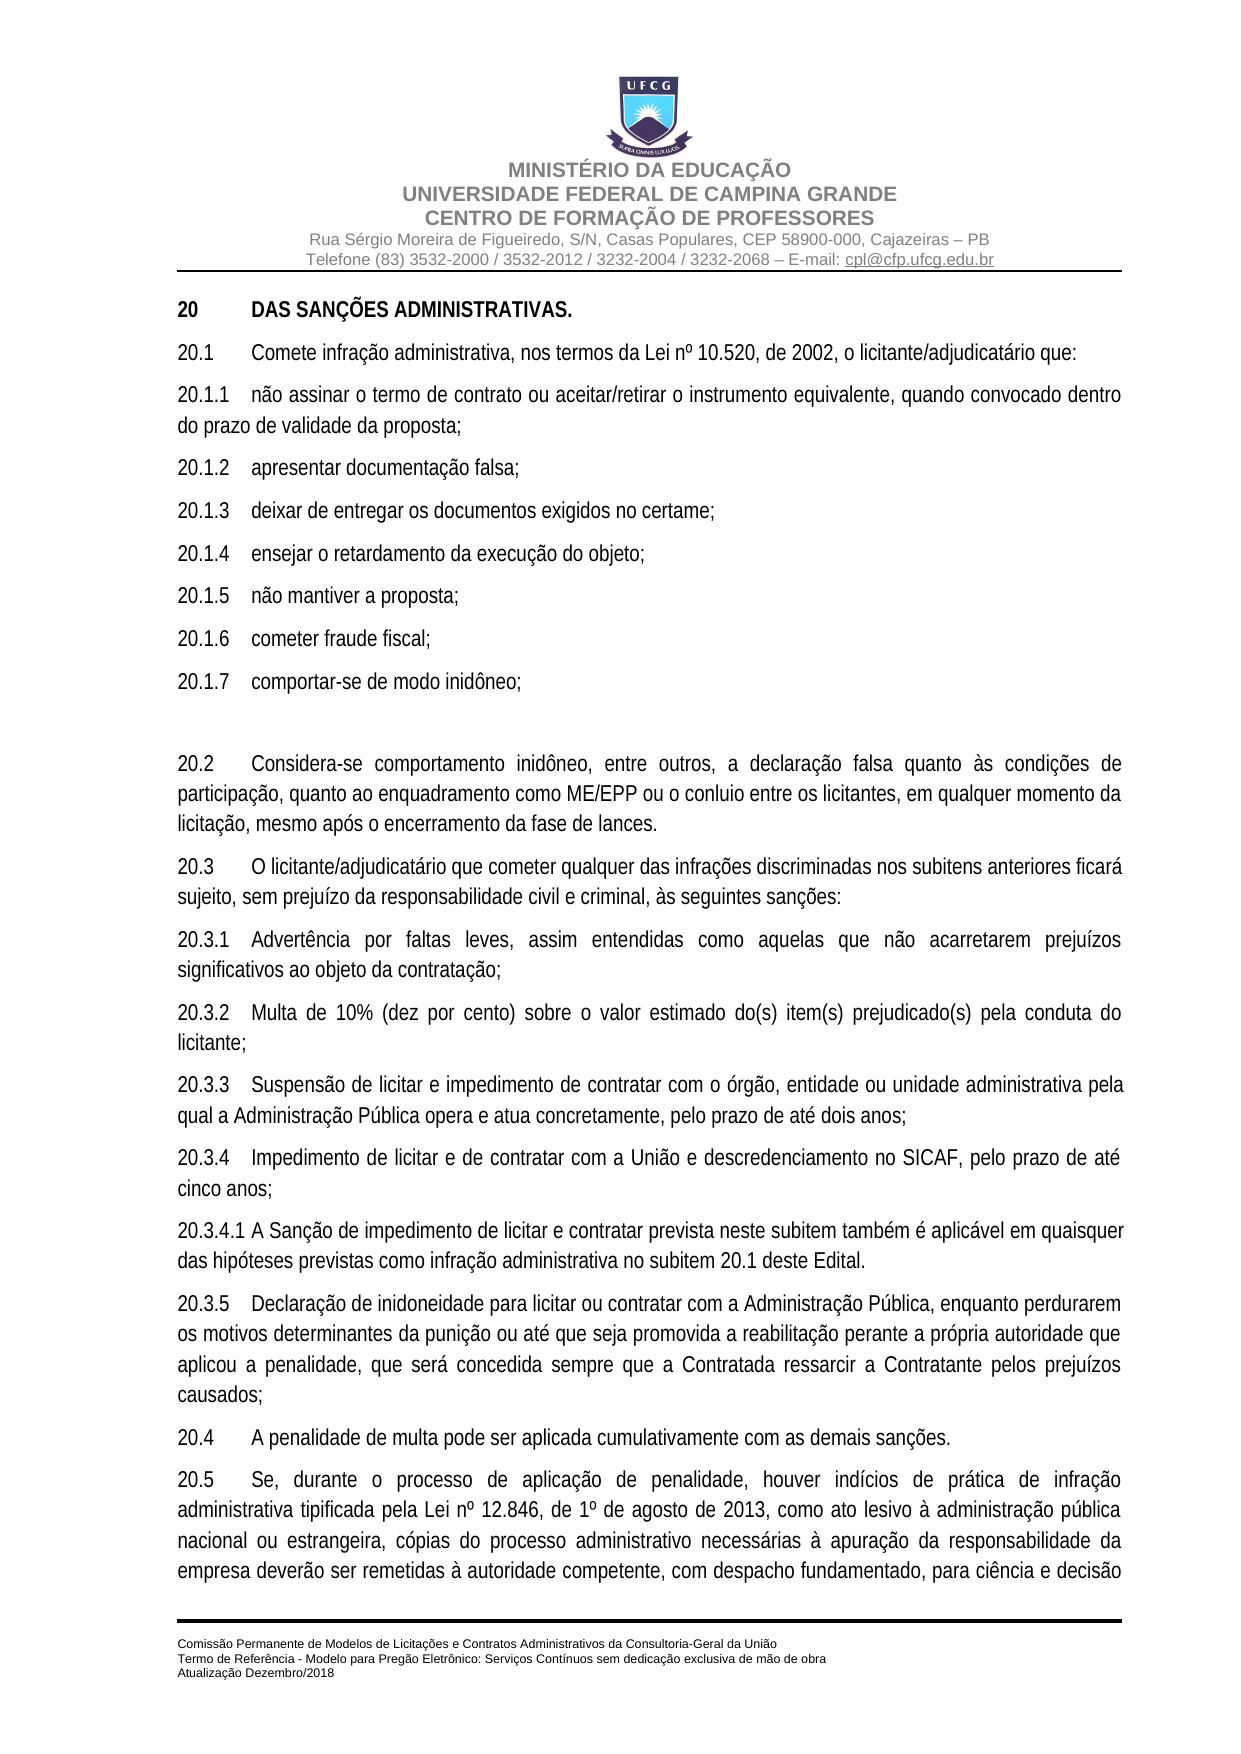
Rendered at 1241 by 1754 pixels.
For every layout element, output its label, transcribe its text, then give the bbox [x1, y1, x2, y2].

list Considera-se comportamento inidôneo, entre outros, a declaração falsa quanto às condições de participação, quanto ao enquadramento como ME/EPP ou o conluio entre os licitantes, em qualquer momento da licitação, mesmo após o encerramento da fase de lances. [177, 749, 1122, 836]
list cometer fraude fiscal; [177, 625, 1122, 652]
list Suspensão de licitar e impedimento de contratar com o órgão, entidade ou unidade administrativa pela qual a Administração Pública opera e atua concretamente, pelo prazo de até dois anos; [177, 1071, 1125, 1128]
list A Sanção de impedimento de licitar e contratar prevista neste subitem também é aplicável em quaisquer das hipóteses previstas como infração administrativa no subitem 20.1 deste Edital. [177, 1217, 1125, 1274]
list não assinar o termo de contrato ou aceitar/retirar o instrumento equivalente, quando convocado dentro do prazo de validade da proposta; [177, 381, 1122, 438]
list DAS SANÇÕES ADMINISTRATIVAS. [177, 296, 1124, 322]
list apresentar documentação falsa; [177, 454, 1122, 481]
picture [605, 73, 695, 159]
list Impedimento de licitar e de contratar com a União e descredenciamento no SICAF, pelo prazo de até cinco anos; [177, 1144, 1122, 1201]
list A penalidade de multa pode ser aplicada cumulativamente com as demais sanções. [177, 1423, 1122, 1450]
list O licitante/adjudicatário que cometer qualquer das infrações discriminadas nos subitens anteriores ficará sujeito, sem prejuízo da responsabilidade civil e criminal, às seguintes sanções: [177, 853, 1122, 909]
list comportar-se de modo inidôneo; [177, 668, 1122, 694]
list não mantiver a proposta; [177, 582, 1122, 609]
list Multa de 10% (dez por cento) sobre o valor estimado do(s) item(s) prejudicado(s) pela conduta do licitante; [177, 998, 1122, 1055]
list Declaração de inidoneidade para licitar ou contratar com a Administração Pública, enquanto perdurarem os motivos determinantes da punição ou até que seja promovida a reabilitação perante a própria autoridade que aplicou a penalidade, que será concedida sempre que a Contratada ressarcir a Contratante pelos prejuízos causados; [177, 1290, 1122, 1407]
list ensejar o retardamento da execução do objeto; [177, 540, 1122, 566]
list Advertência por faltas leves, assim entendidas como aquelas que não acarretarem prejuízos significativos ao objeto da contratação; [177, 926, 1122, 982]
list deixar de entregar os documentos exigidos no certame; [177, 497, 1122, 523]
list Comete infração administrativa, nos termos da Lei nº 10.520, de 2002, o licitante/adjudicatário que: [177, 339, 1122, 365]
